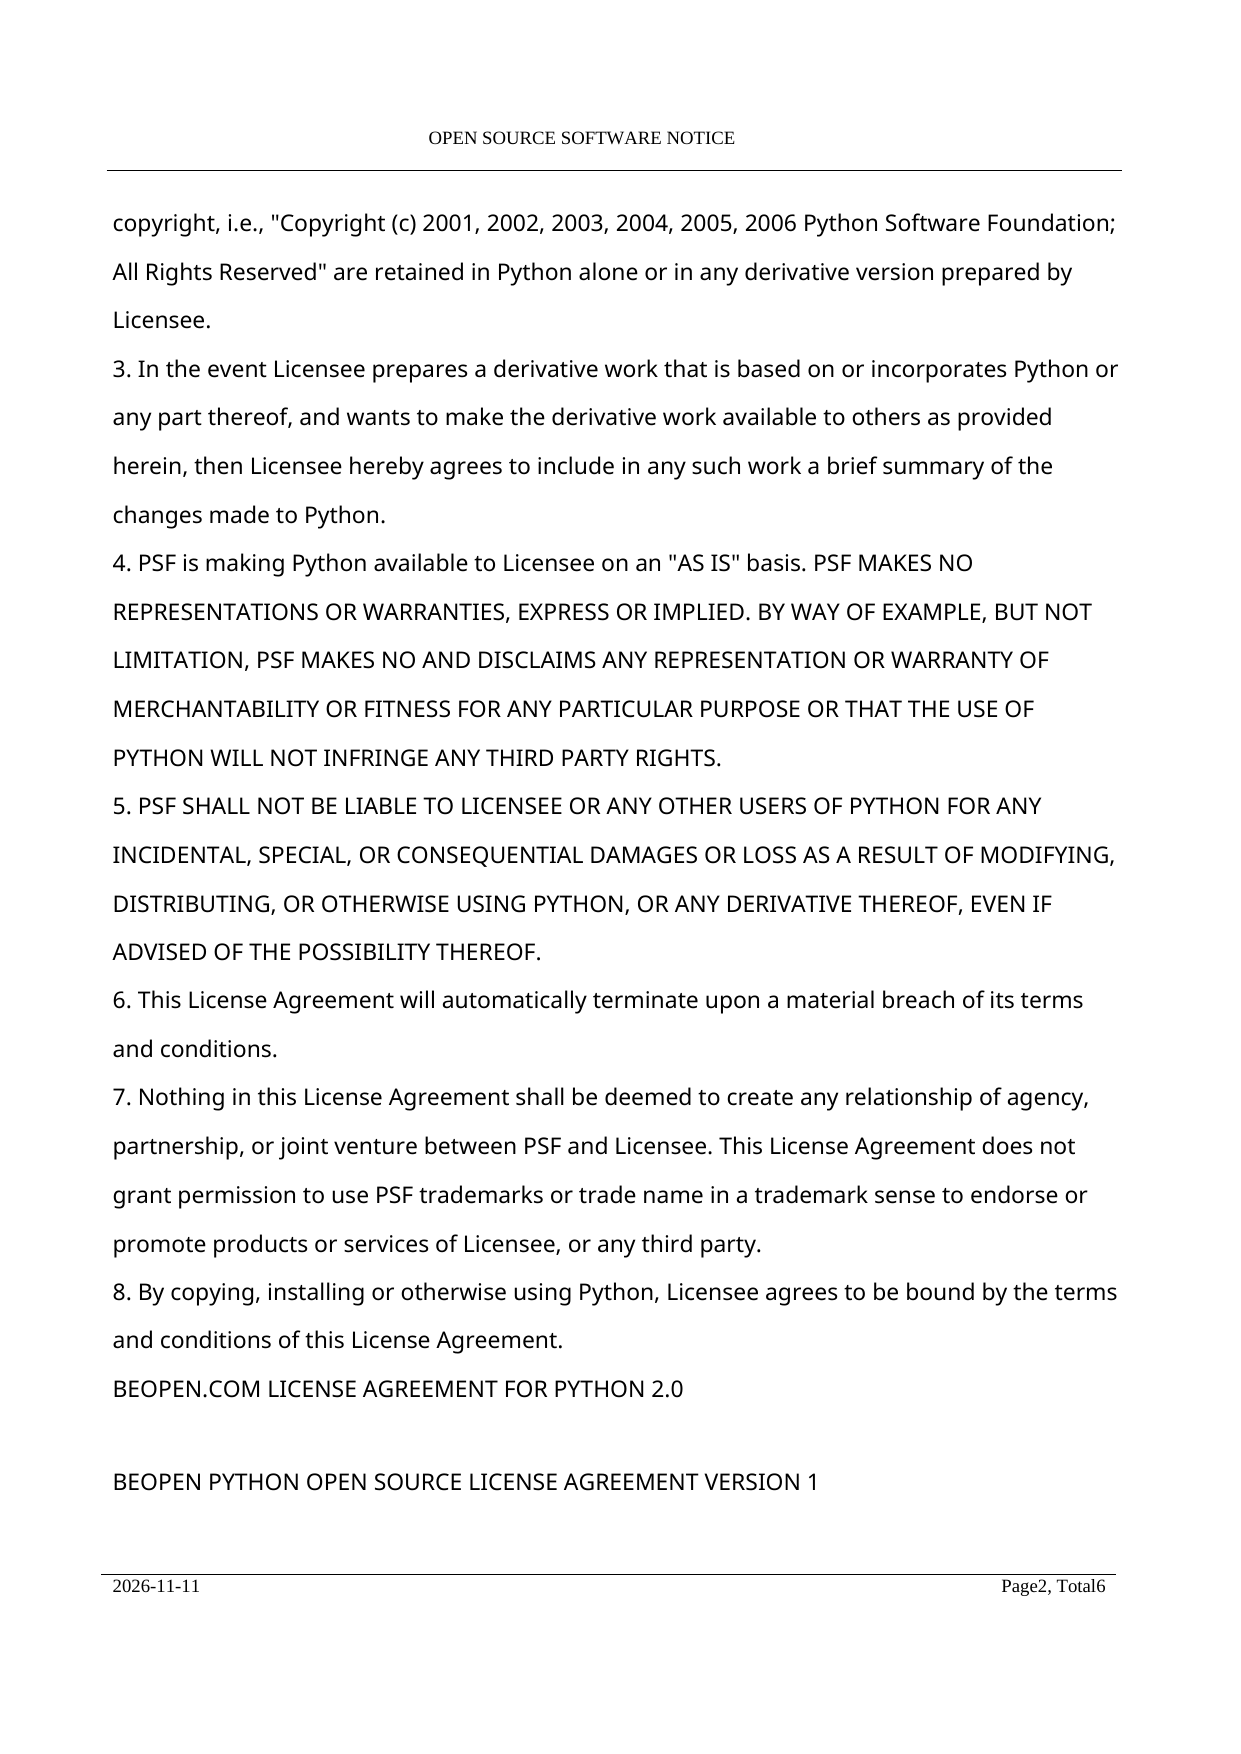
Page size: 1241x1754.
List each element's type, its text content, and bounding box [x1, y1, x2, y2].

text 8. By copying, installing or otherwise using Python, Licensee agrees to be bound by the terms and conditions of this License Agreement. [112, 1275, 1128, 1356]
text 7. Nothing in this License Agreement shall be deemed to create any relationship of agency, partnership, or joint venture between PSF and Licensee. This License Agreement does not grant permission to use PSF trademarks or trade name in a trademark sense to endorse or promote products or services of Licensee, or any third party. [112, 1081, 1128, 1259]
text BEOPEN.COM LICENSE AGREEMENT FOR PYTHON 2.0 [112, 1372, 1128, 1404]
text BEOPEN PYTHON OPEN SOURCE LICENSE AGREEMENT VERSION 1 [112, 1465, 1128, 1498]
text 4. PSF is making Python available to Licensee on an "AS IS" basis. PSF MAKES NO REPRESENTATIONS OR WARRANTIES, EXPRESS OR IMPLIED. BY WAY OF EXAMPLE, BUT NOT LIMITATION, PSF MAKES NO AND DISCLAIMS ANY REPRESENTATION OR WARRANTY OF MERCHANTABILITY OR FITNESS FOR ANY PARTICULAR PURPOSE OR THAT THE USE OF PYTHON WILL NOT INFRINGE ANY THIRD PARTY RIGHTS. [112, 546, 1128, 774]
text 3. In the event Licensee prepares a derivative work that is based on or incorporates Python or any part thereof, and wants to make the derivative work available to others as provided herein, then Licensee hereby agrees to include in any such work a brief summary of the changes made to Python. [112, 352, 1128, 531]
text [112, 206, 1128, 336]
text 5. PSF SHALL NOT BE LIABLE TO LICENSEE OR ANY OTHER USERS OF PYTHON FOR ANY INCIDENTAL, SPECIAL, OR CONSEQUENTIAL DAMAGES OR LOSS AS A RESULT OF MODIFYING, DISTRIBUTING, OR OTHERWISE USING PYTHON, OR ANY DERIVATIVE THEREOF, EVEN IF ADVISED OF THE POSSIBILITY THEREOF. [112, 789, 1128, 968]
text 6. This License Agreement will automatically terminate upon a material breach of its terms and conditions. [112, 984, 1128, 1065]
